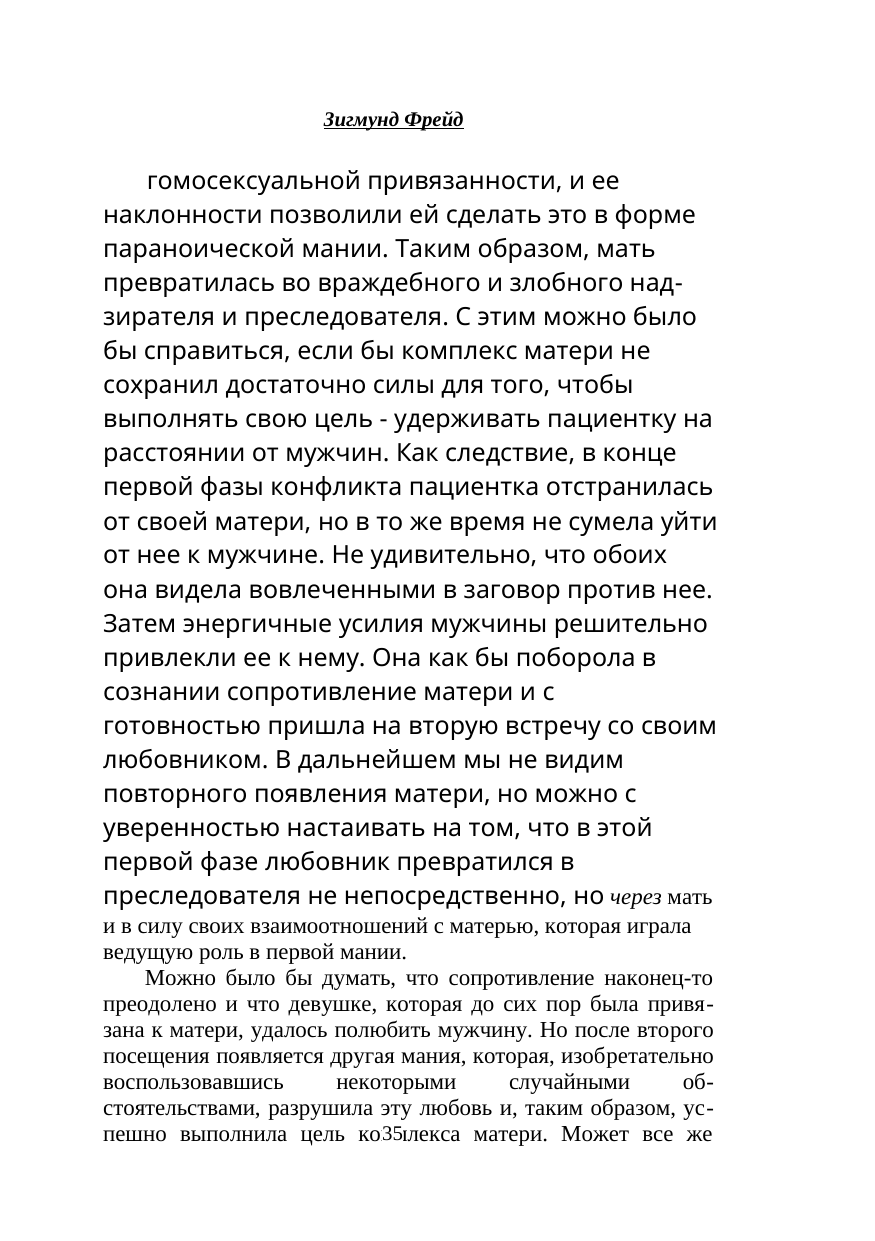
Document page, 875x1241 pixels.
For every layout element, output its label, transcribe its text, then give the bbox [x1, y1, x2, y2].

text Мы знаем, что наша пациентка много лет не имела отца: мы можем также предположить, что ей вряд ли бы удавалось уклоняться от общения с мужчинами до возраста тридцати лет, если бы у нее не было поддержки со стороны сильной эмоциональной привязанности к матери. Когда же ее либидо обратилось на мужчину в ответ на его настойчивое ухаживание, эта поддержка превратилась в тяжелое ярмо/ Девушка попыталась освободить себя от своейгомосексуальной привязанности, и ее наклонности позволили ей сделать это в форме параноической мании. Таким образом, мать превратилась во враждебного и злобного надзирателя и преследователя. С этим можно было бы справиться, если бы комплекс матери не сохранил достаточно силы для того, чтобы выполнять свою цель - удерживать пациентку на расстоянии от мужчин. Как следствие, в конце первой фазы конфликта пациентка отстранилась от своей матери, но в то же время не сумела уйти от нее к мужчине. Не удивительно, что обоих она видела вовлеченными в заговор против нее. Затем энергичные усилия мужчины решительно привлекли ее к нему. Она как бы поборола в сознании сопротивление матери и с готовностью пришла на вторую встречу со своим любовником. В дальнейшем мы не видим повторного появления матери, но можно с уверенностью настаивать на том, что в этой первой фазе любовник превратился в преследователя не непосредственно, но через мать и в силу своих взаимоотношений с матерью, которая играла ведущую роль в первой мании. [103, 162, 718, 964]
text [103, 964, 714, 1147]
